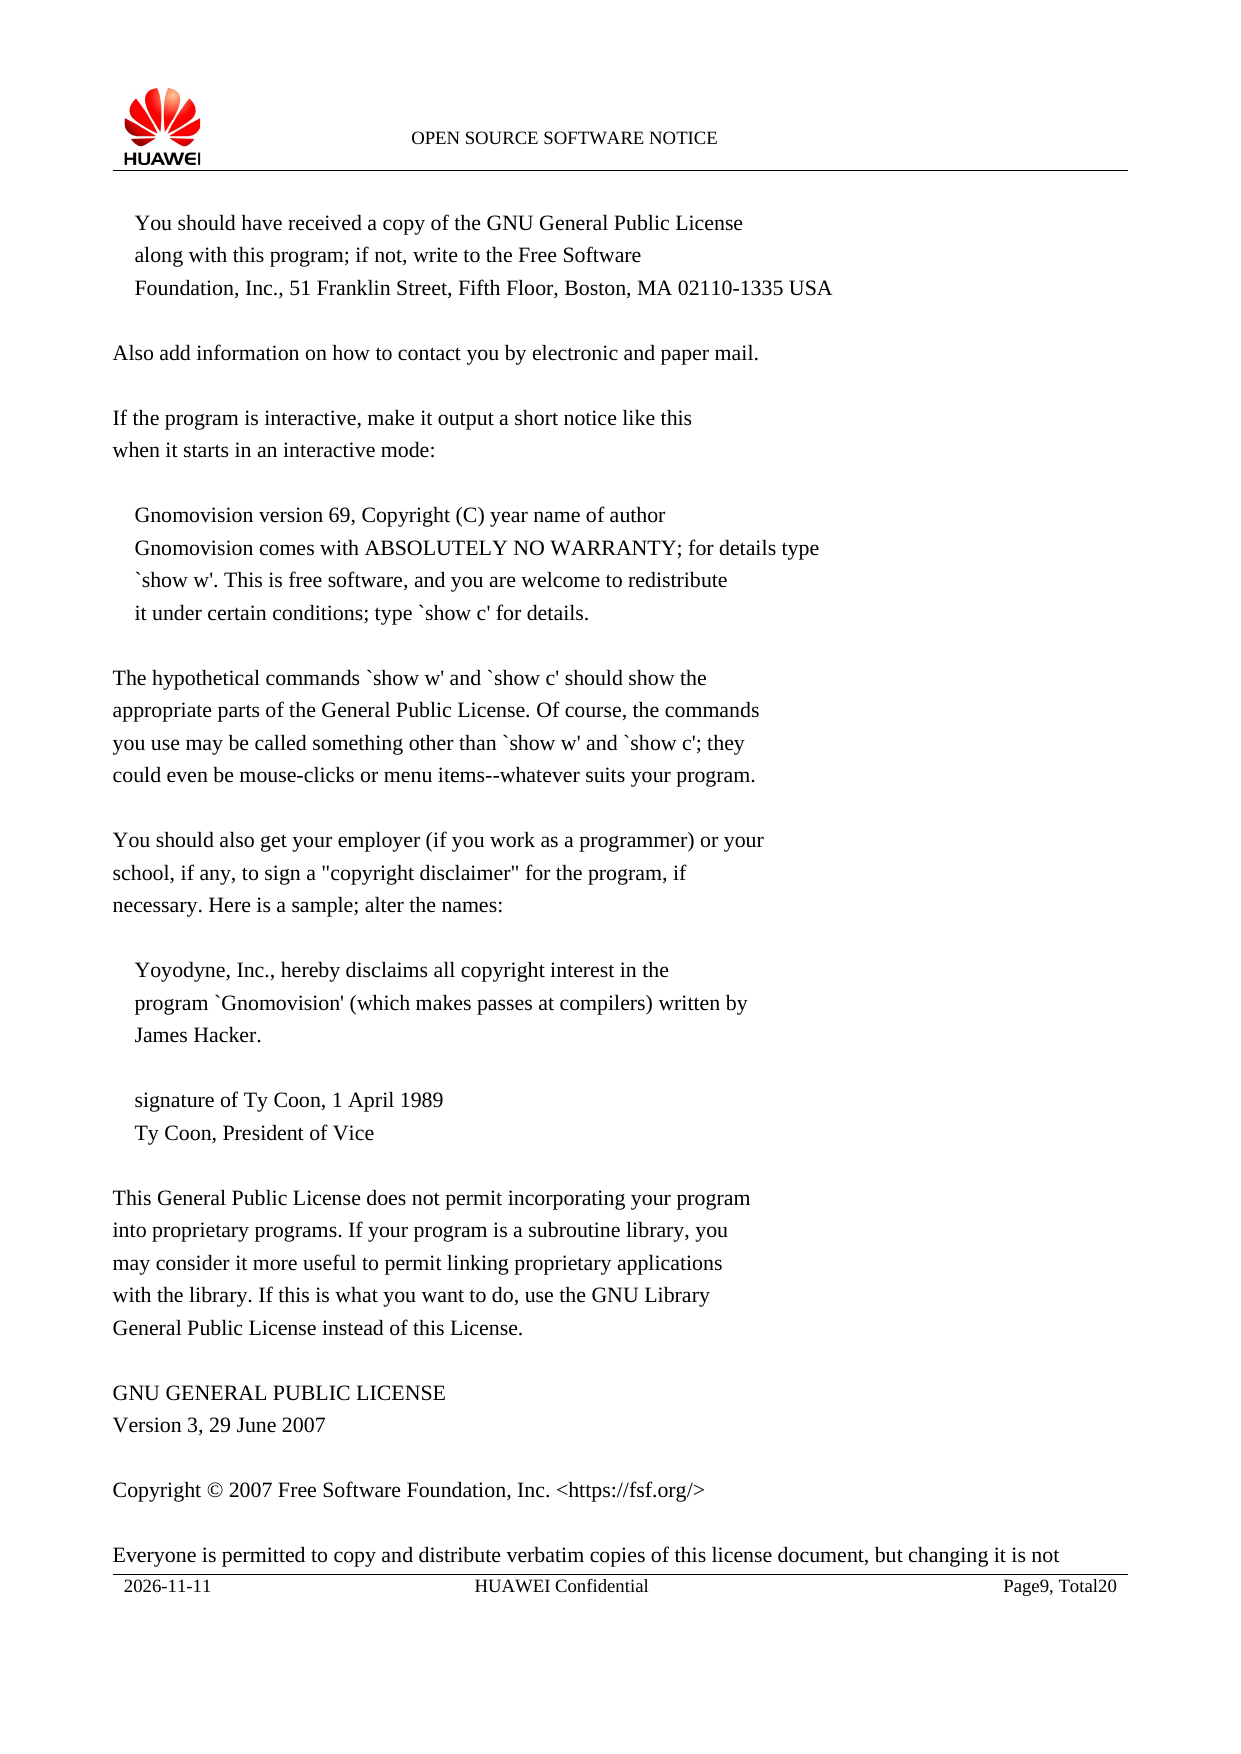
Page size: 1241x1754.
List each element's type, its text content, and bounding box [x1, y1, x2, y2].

text appropriate parts of the General Public License. Of course, the commands [112, 694, 1128, 726]
text could even be mouse-clicks or menu items--whatever suits your program. [112, 759, 1128, 791]
text program `Gnomovision' (which makes passes at compilers) written by [112, 986, 1128, 1019]
text GNU GENERAL PUBLIC LICENSE [112, 1376, 1128, 1409]
text when it starts in an interactive mode: [112, 434, 1128, 466]
text Version 3, 29 June 2007 [112, 1409, 1128, 1441]
text Everyone is permitted to copy and distribute verbatim copies of this license document, but changing it is not allowed. [112, 1539, 1128, 1571]
text `show w'. This is free software, and you are welcome to redistribute [112, 564, 1128, 596]
text Foundation, Inc., 51 Franklin Street, Fifth Floor, Boston, MA 02110-1335 USA [112, 271, 1128, 304]
text you use may be called something other than `show w' and `show c'; they [112, 726, 1128, 759]
text You should have received a copy of the GNU General Public License [112, 206, 1128, 239]
text James Hacker. [112, 1019, 1128, 1051]
text Copyright © 2007 Free Software Foundation, Inc. <https://fsf.org/> [112, 1474, 1128, 1506]
text Ty Coon, President of Vice [112, 1116, 1128, 1149]
text along with this program; if not, write to the Free Software [112, 239, 1128, 271]
text Also add information on how to contact you by electronic and paper mail. [112, 336, 1128, 369]
text This General Public License does not permit incorporating your program [112, 1181, 1128, 1214]
text Yoyodyne, Inc., hereby disclaims all copyright interest in the [112, 954, 1128, 986]
text The hypothetical commands `show w' and `show c' should show the [112, 661, 1128, 694]
text signature of Ty Coon, 1 April 1989 [112, 1084, 1128, 1116]
text school, if any, to sign a "copyright disclaimer" for the program, if [112, 856, 1128, 889]
text General Public License instead of this License. [112, 1311, 1128, 1344]
text may consider it more useful to permit linking proprietary applications [112, 1246, 1128, 1279]
text Gnomovision version 69, Copyright (C) year name of author [112, 499, 1128, 531]
text Gnomovision comes with ABSOLUTELY NO WARRANTY; for details type [112, 531, 1128, 564]
text If the program is interactive, make it output a short notice like this [112, 401, 1128, 434]
text with the library. If this is what you want to do, use the GNU Library [112, 1279, 1128, 1311]
text into proprietary programs. If your program is a subroutine library, you [112, 1214, 1128, 1246]
text You should also get your employer (if you work as a programmer) or your [112, 824, 1128, 856]
text it under certain conditions; type `show c' for details. [112, 596, 1128, 629]
picture [124, 88, 201, 165]
text necessary. Here is a sample; alter the names: [112, 889, 1128, 921]
